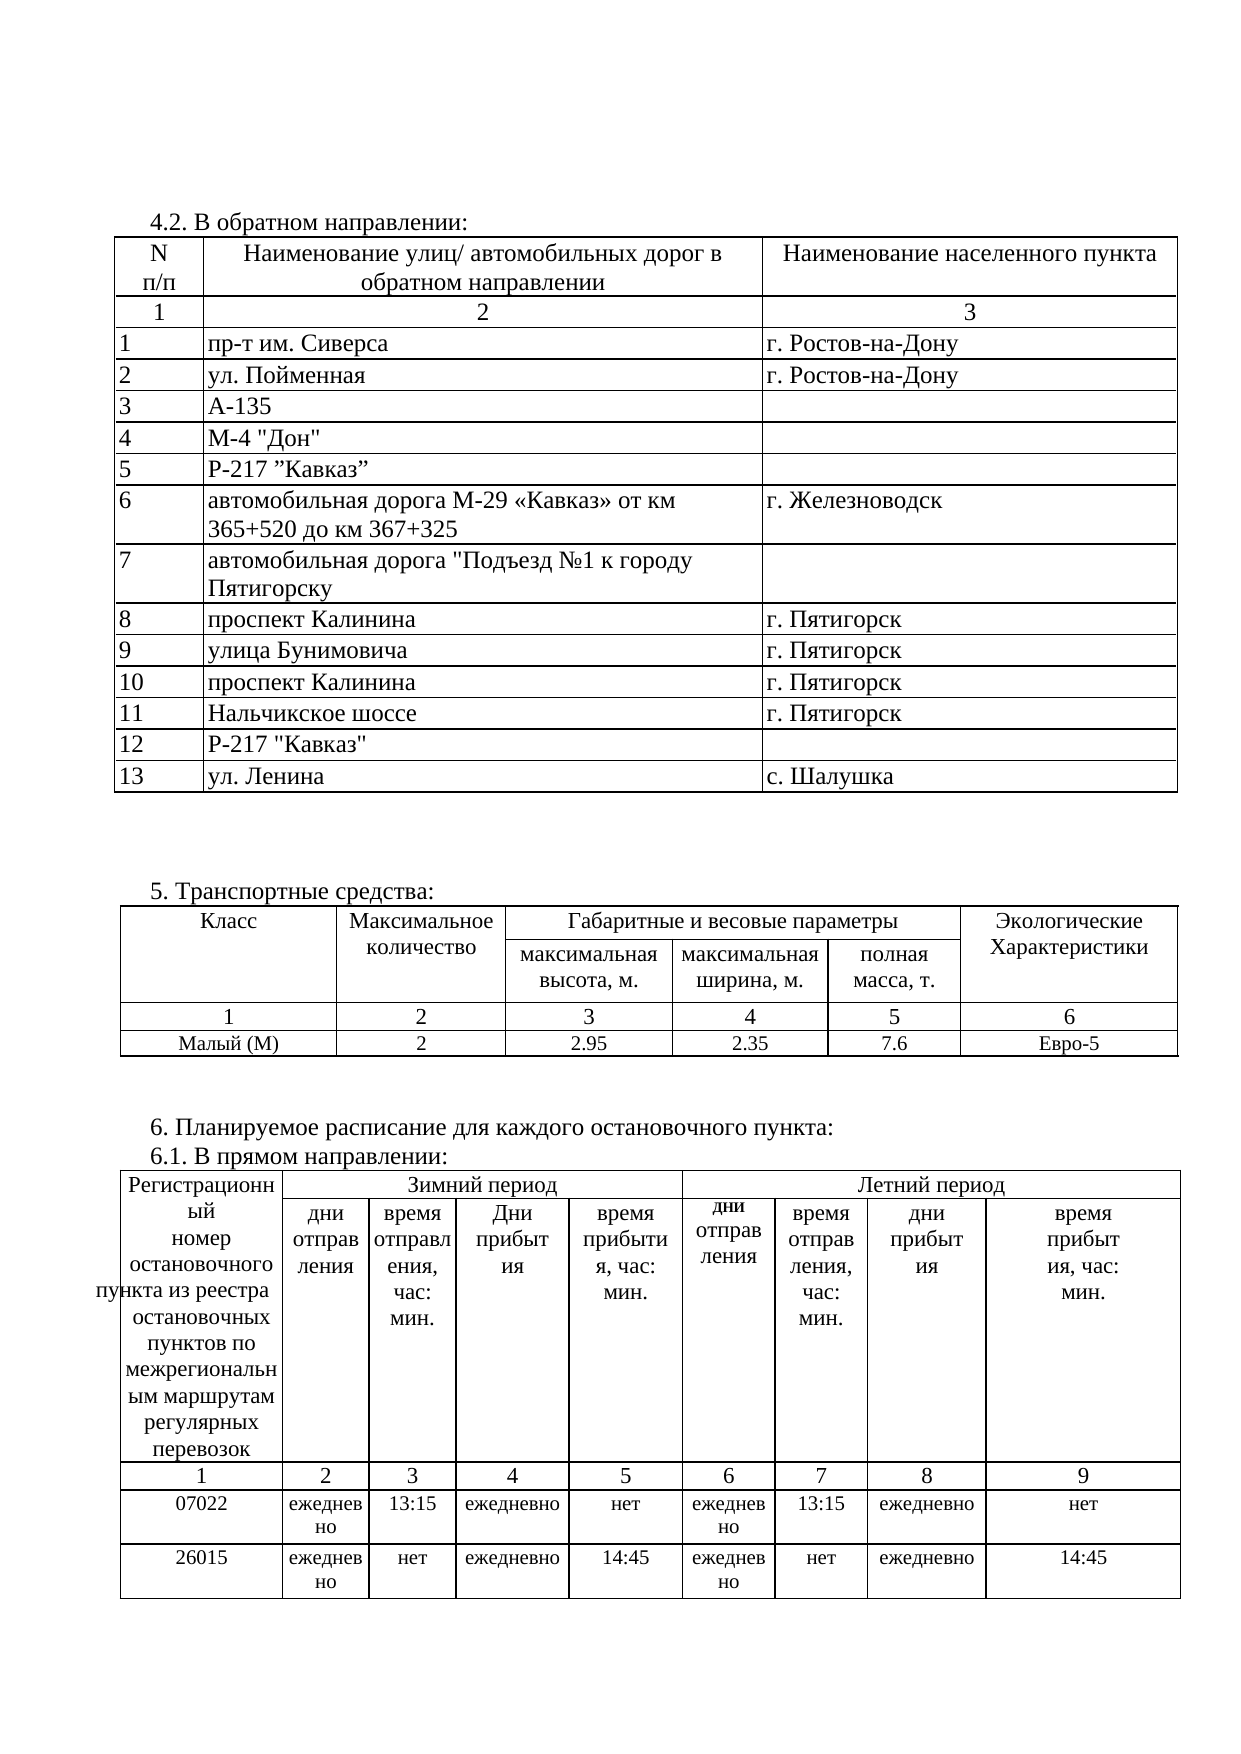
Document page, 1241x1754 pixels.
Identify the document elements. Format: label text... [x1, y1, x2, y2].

table_cell ул. Пойменная [204, 360, 762, 390]
table_cell нет [776, 1545, 867, 1598]
table_cell 5 [115, 454, 203, 484]
table_cell ежедневно [457, 1545, 568, 1598]
table_cell 1 [121, 1463, 282, 1489]
table_cell 13:15 [370, 1491, 455, 1543]
table_cell максимальная ширина, м. [673, 940, 827, 1002]
text 6. Планируемое расписание для каждого остановочного пункта: [150, 1112, 1090, 1141]
table_cell ул. Ленина [204, 761, 762, 791]
table_cell 9 [987, 1463, 1180, 1489]
table_header Экологические Характеристики [961, 907, 1177, 1002]
table_header Максимальное количество [337, 907, 505, 1002]
table_cell автомобильная дорога М-29 «Кавказ» от км 365+520 до км 367+325 [204, 486, 762, 543]
table_cell 07022 [121, 1491, 282, 1543]
table_cell 13:15 [776, 1491, 867, 1543]
table_header N п/п [115, 238, 203, 295]
table_cell максимальная высота, м. [506, 940, 672, 1002]
table_cell [763, 543, 1177, 602]
table_cell 7 [115, 544, 203, 602]
text 5. Транспортные средства: [150, 876, 1090, 905]
table_header Габаритные и весовые параметры [506, 907, 960, 938]
table_cell время прибыт ия, час: мин. [987, 1199, 1180, 1461]
table_cell автомобильная дорога "Подъезд №1 к городу Пятигорску [204, 545, 762, 602]
table_cell 5 [570, 1463, 682, 1489]
table_cell 11 [115, 698, 203, 728]
table_cell г. Ростов-на-Дону [763, 358, 1177, 390]
text 6.1. В прямом направлении: [150, 1141, 1090, 1169]
table_cell г. Пятигорск [763, 602, 1177, 634]
table_cell г. Ростов-на-Дону [763, 327, 1177, 358]
table_cell [763, 390, 1177, 421]
table_cell [763, 728, 1177, 759]
table_cell 12 [115, 729, 203, 759]
table_cell ежедневно [283, 1491, 368, 1543]
table_cell дни отправ ления [283, 1199, 368, 1461]
table_cell ежедневно [868, 1491, 985, 1543]
table_cell 1 [121, 1003, 336, 1030]
table_cell 4 [457, 1463, 568, 1489]
table_cell 2 [337, 1003, 505, 1030]
table_cell время отправл ения, час: мин. [370, 1199, 455, 1461]
table_cell 3 [506, 1003, 672, 1030]
table_cell 6 [115, 485, 203, 543]
table_cell ежедневно [683, 1491, 774, 1543]
table_header Зимний период [283, 1171, 682, 1197]
table_cell нет [570, 1491, 682, 1543]
table_header Класс [121, 907, 336, 1002]
table_cell Евро-5 [961, 1031, 1177, 1055]
table_cell 3 [370, 1463, 455, 1489]
table_cell г. Пятигорск [763, 634, 1177, 665]
table_cell 1 [115, 328, 203, 358]
table_cell ежедневно [868, 1545, 985, 1598]
table_cell г. Пятигорск [763, 697, 1177, 728]
table_cell полная масса, т. [829, 940, 960, 1002]
table_cell нет [987, 1491, 1180, 1543]
table_cell 9 [115, 635, 203, 665]
table_cell 5 [829, 1003, 960, 1030]
table_cell 2 [337, 1031, 505, 1055]
table_cell Р-217 ”Кавказ” [204, 454, 762, 484]
table_cell г. Железноводск [763, 484, 1177, 543]
table_header Летний период [683, 1171, 1180, 1197]
table_cell улица Бунимовича [204, 635, 762, 665]
table_cell 3 [763, 295, 1177, 327]
table_cell пр-т им. Сиверса [204, 328, 762, 358]
table_cell 7 [776, 1463, 867, 1489]
table_cell Р-217 "Кавказ" [204, 730, 762, 759]
table_cell 2 [204, 297, 762, 327]
table_cell ДНИ отправ ления [683, 1199, 774, 1461]
table_cell [763, 421, 1177, 453]
table_cell дни прибыт ия [868, 1199, 985, 1461]
table_cell Дни прибыт ия [457, 1199, 568, 1461]
table_cell 6 [961, 1003, 1177, 1030]
table_cell 3 [115, 391, 203, 421]
table_cell 2 [283, 1463, 368, 1489]
table_cell 7.6 [829, 1031, 960, 1055]
table_cell 2.95 [506, 1031, 672, 1055]
table_cell с. Шалушка [763, 760, 1177, 791]
table_cell время прибыти я, час: мин. [570, 1199, 682, 1461]
table_header Наименование улиц/ автомобильных дорог в обратном направлении [204, 238, 762, 295]
table_cell 14:45 [987, 1545, 1180, 1598]
table_cell А-135 [204, 391, 762, 421]
table_cell 4 [673, 1003, 827, 1030]
table_cell Малый (М) [121, 1031, 336, 1055]
table_cell 2 [115, 359, 203, 390]
table_cell 1 [115, 296, 203, 327]
table_cell ежедневно [457, 1491, 568, 1543]
table_cell 13 [115, 761, 203, 791]
table_cell 4 [115, 422, 203, 453]
text 4.2. В обратном направлении: [150, 207, 1090, 236]
table_cell ежедневно [283, 1545, 368, 1598]
table_cell М-4 "Дон" [204, 423, 762, 453]
table_cell проспект Калинина [204, 604, 762, 634]
table_cell [763, 453, 1177, 484]
table_cell 2.35 [673, 1031, 827, 1055]
table_cell Нальчикское шоссе [204, 698, 762, 728]
table_cell 8 [868, 1463, 985, 1489]
table_cell время отправ ления, час: мин. [776, 1199, 867, 1461]
table_cell 26015 [121, 1545, 282, 1598]
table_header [121, 1171, 282, 1461]
table_cell 6 [683, 1463, 774, 1489]
table_cell ежедневно [683, 1545, 774, 1598]
table_cell проспект Калинина [204, 667, 762, 697]
table_header Наименование населенного пункта [763, 238, 1177, 295]
table_cell нет [370, 1545, 455, 1598]
table_cell г. Пятигорск [763, 665, 1177, 697]
table_cell 10 [115, 666, 203, 697]
table_cell 14:45 [570, 1545, 682, 1598]
table_cell 8 [115, 603, 203, 634]
